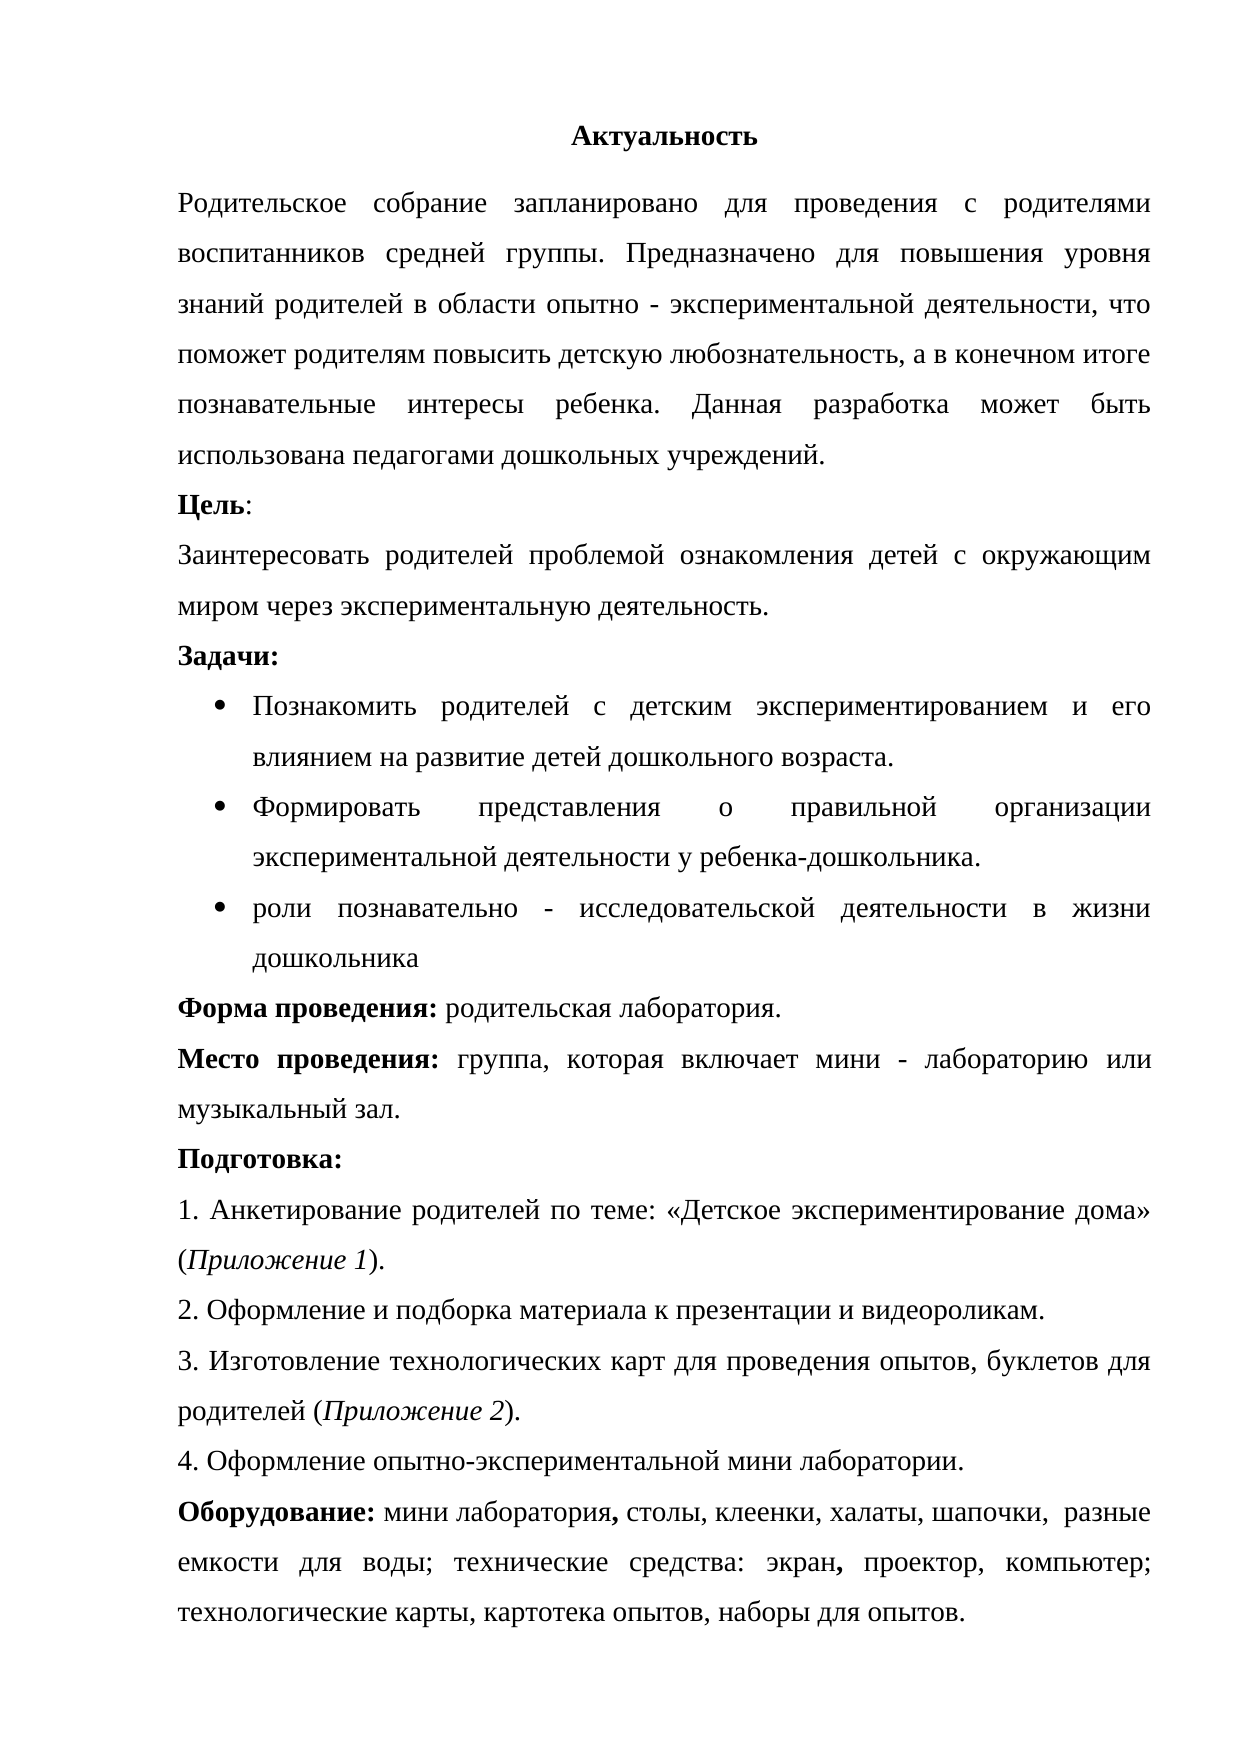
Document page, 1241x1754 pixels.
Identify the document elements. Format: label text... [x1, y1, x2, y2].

text Цель: [177, 487, 1152, 521]
text Оборудование: мини лаборатория, столы, клеенки, халаты, шапочки, разные емкости для воды; технические средства: экран, проектор, компьютер; технологические карты, картотека опытов, наборы для опытов. [177, 1494, 1152, 1628]
text Подготовка: [177, 1141, 1152, 1175]
text 2. Оформление и подборка материала к презентации и видеороликам. [177, 1292, 1152, 1326]
text 3. Изготовление технологических карт для проведения опытов, буклетов для родителей (Приложение 2). [177, 1343, 1152, 1427]
text 4. Оформление опытно-экспериментальной мини лаборатории. [177, 1443, 1152, 1477]
list роли познавательно - исследовательской деятельности в жизни дошкольника [215, 890, 1152, 974]
list Познакомить родителей с детским экспериментированием и его влиянием на развитие детей дошкольного возраста. [215, 688, 1152, 772]
list Формировать представления о правильной организации экспериментальной деятельности у ребенка-дошкольника. [215, 789, 1152, 873]
text Заинтересовать родителей проблемой ознакомления детей с окружающим миром через экспериментальную деятельность. [177, 537, 1152, 621]
text Актуальность [177, 118, 1152, 152]
text Форма проведения: родительская лаборатория. [177, 991, 1152, 1024]
text 1. Анкетирование родителей по теме: «Детское экспериментирование дома» (Приложение 1). [177, 1192, 1152, 1276]
text Задачи: [177, 638, 1152, 672]
text Родительское собрание запланировано для проведения с родителями воспитанников средней группы. Предназначено для повышения уровня знаний родителей в области опытно - экспериментальной деятельности, что поможет родителям повысить детскую любознательность, а в конечном итоге познавательные интересы ребенка. Данная разработка может быть использована педагогами дошкольных учреждений. [177, 185, 1152, 470]
text Место проведения: группа, которая включает мини - лабораторию или музыкальный зал. [177, 1041, 1152, 1125]
